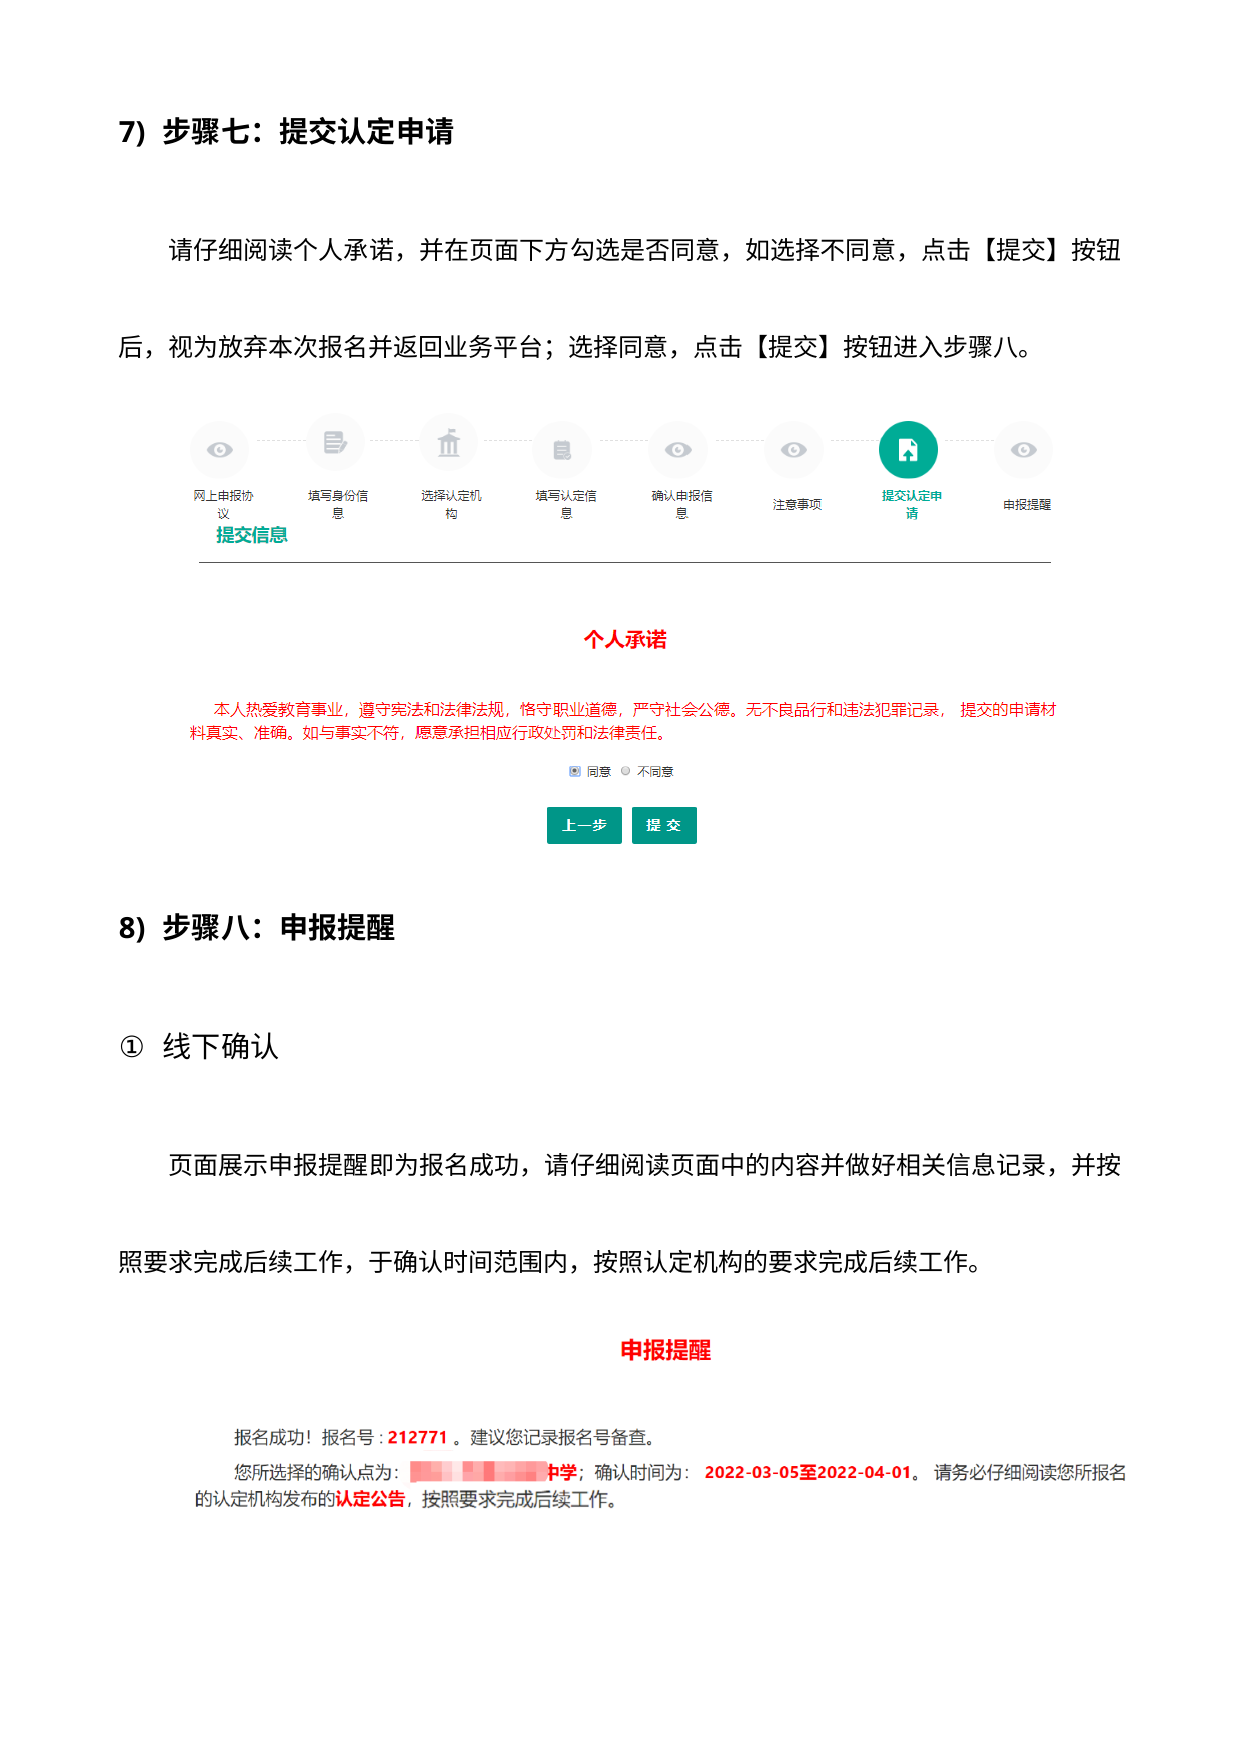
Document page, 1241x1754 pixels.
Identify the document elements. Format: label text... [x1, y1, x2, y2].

picture [168, 1311, 1172, 1556]
picture [150, 396, 1090, 849]
text 请仔细阅读个人承诺，并在页面下方勾选是否同意，如选择不同意，点击【提交】按钮后，视为放弃本次报名并返回业务平台；选择同意，点击【提交】按钮进入步骤八。 [118, 216, 1122, 378]
subtitle 步骤七：提交认定申请 [119, 97, 1122, 162]
text 页面展示申报提醒即为报名成功，请仔细阅读页面中的内容并做好相关信息记录，并按照要求完成后续工作，于确认时间范围内，按照认定机构的要求完成后续工作。 [118, 1131, 1122, 1293]
subtitle 步骤八：申报提醒 [119, 893, 1122, 958]
subtitle 线下确认 [119, 1012, 1122, 1077]
